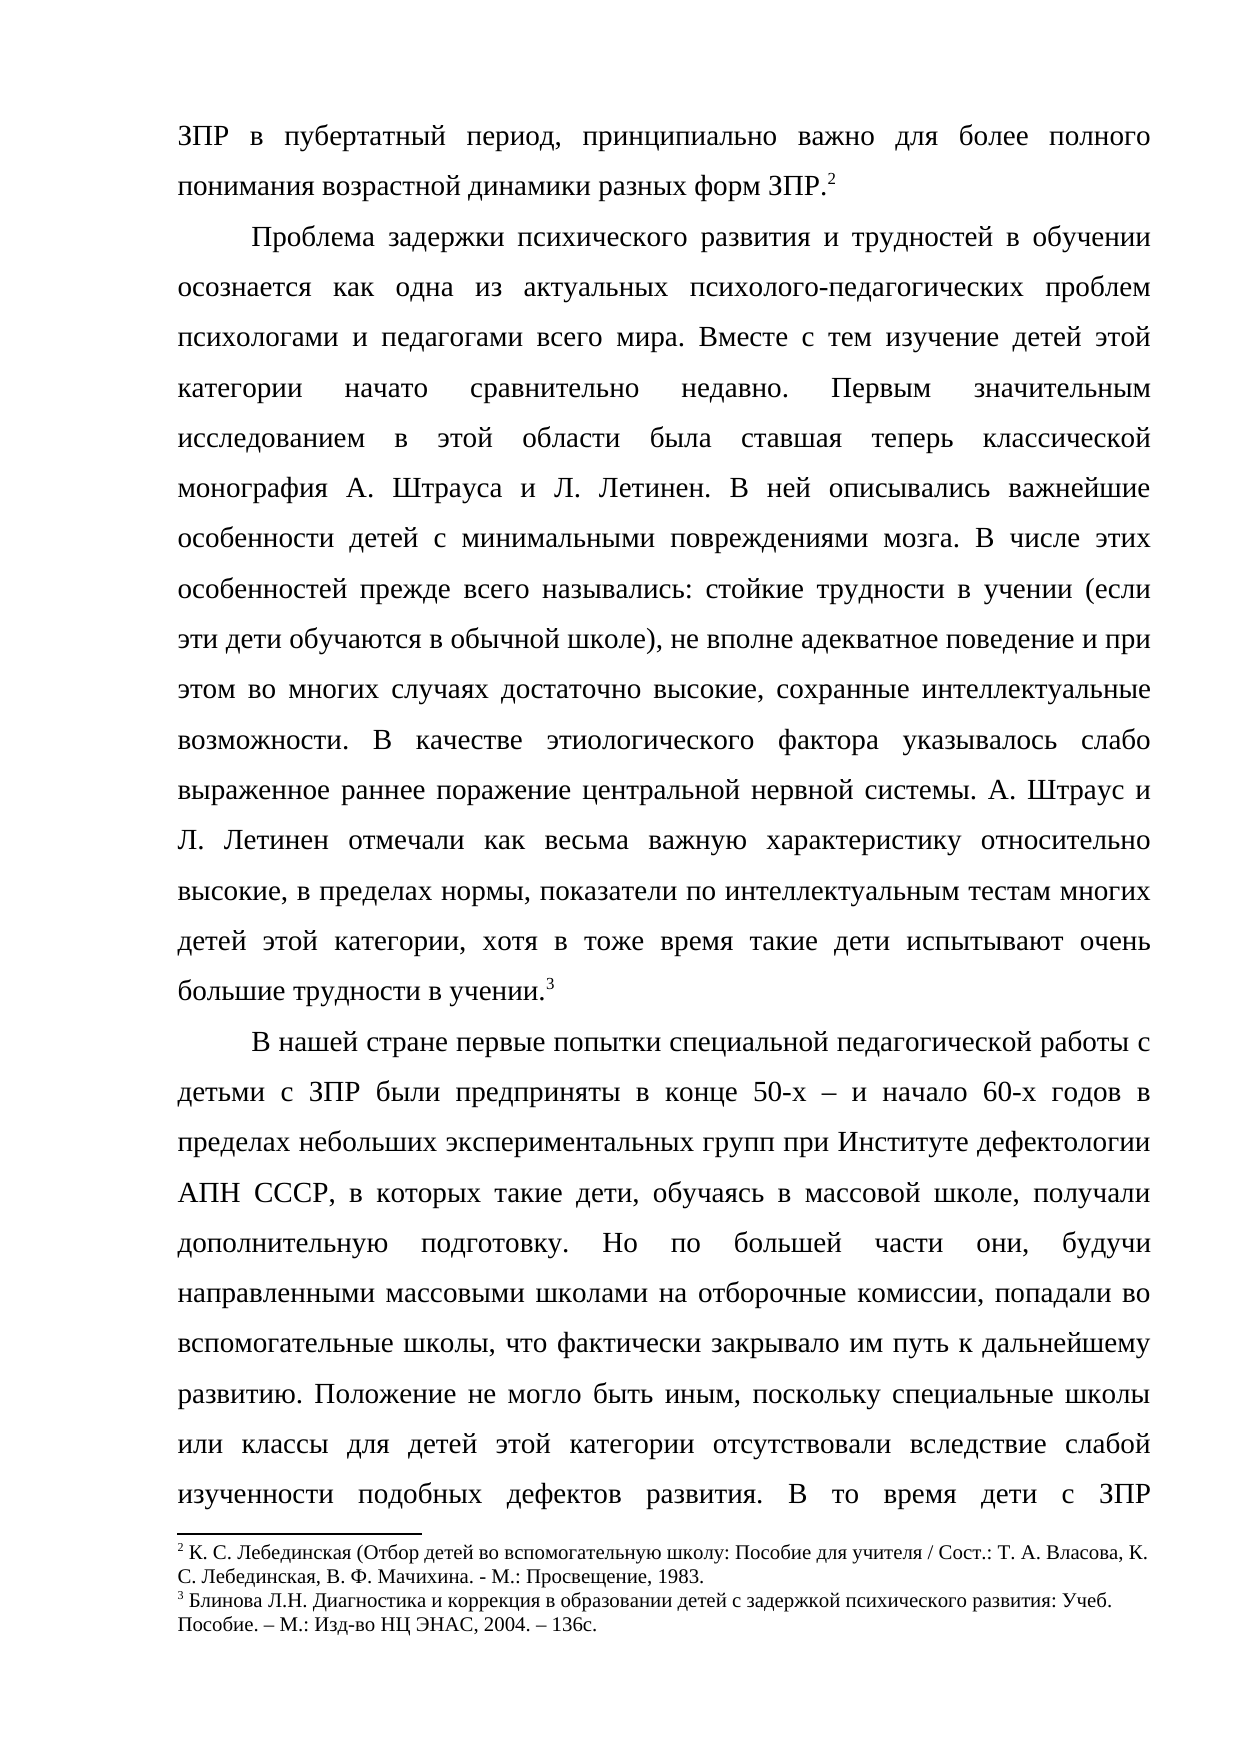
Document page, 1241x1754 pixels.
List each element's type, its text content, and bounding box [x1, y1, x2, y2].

text Проблема задержки психического развития и трудностей в обучении осознается как одна из актуальных психолого-педагогических проблем психологами и педагогами всего мира. Вместе с тем изучение детей этой категории начато сравнительно недавно. Первым значительным исследованием в этой области была ставшая теперь классической монография А. Штрауса и Л. Летинен. В ней описывались важнейшие особенности детей с минимальными повреждениями мозга. В числе этих особенностей прежде всего назывались: стойкие трудности в учении (если эти дети обучаются в обычной школе), не вполне адекватное поведение и при этом во многих случаях достаточно высокие, сохранные интеллектуальные возможности. В качестве этиологического фактора указывалось слабо выраженное раннее поражение центральной нервной системы. А. Штраус и Л. Летинен отмечали как весьма важную характеристику относительно высокие, в пределах нормы, показатели по интеллектуальным тестам многих детей этой категории, хотя в тоже время такие дети испытывают очень большие трудности в учении. [177, 219, 1152, 1007]
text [177, 118, 1152, 202]
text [177, 1024, 1152, 1510]
